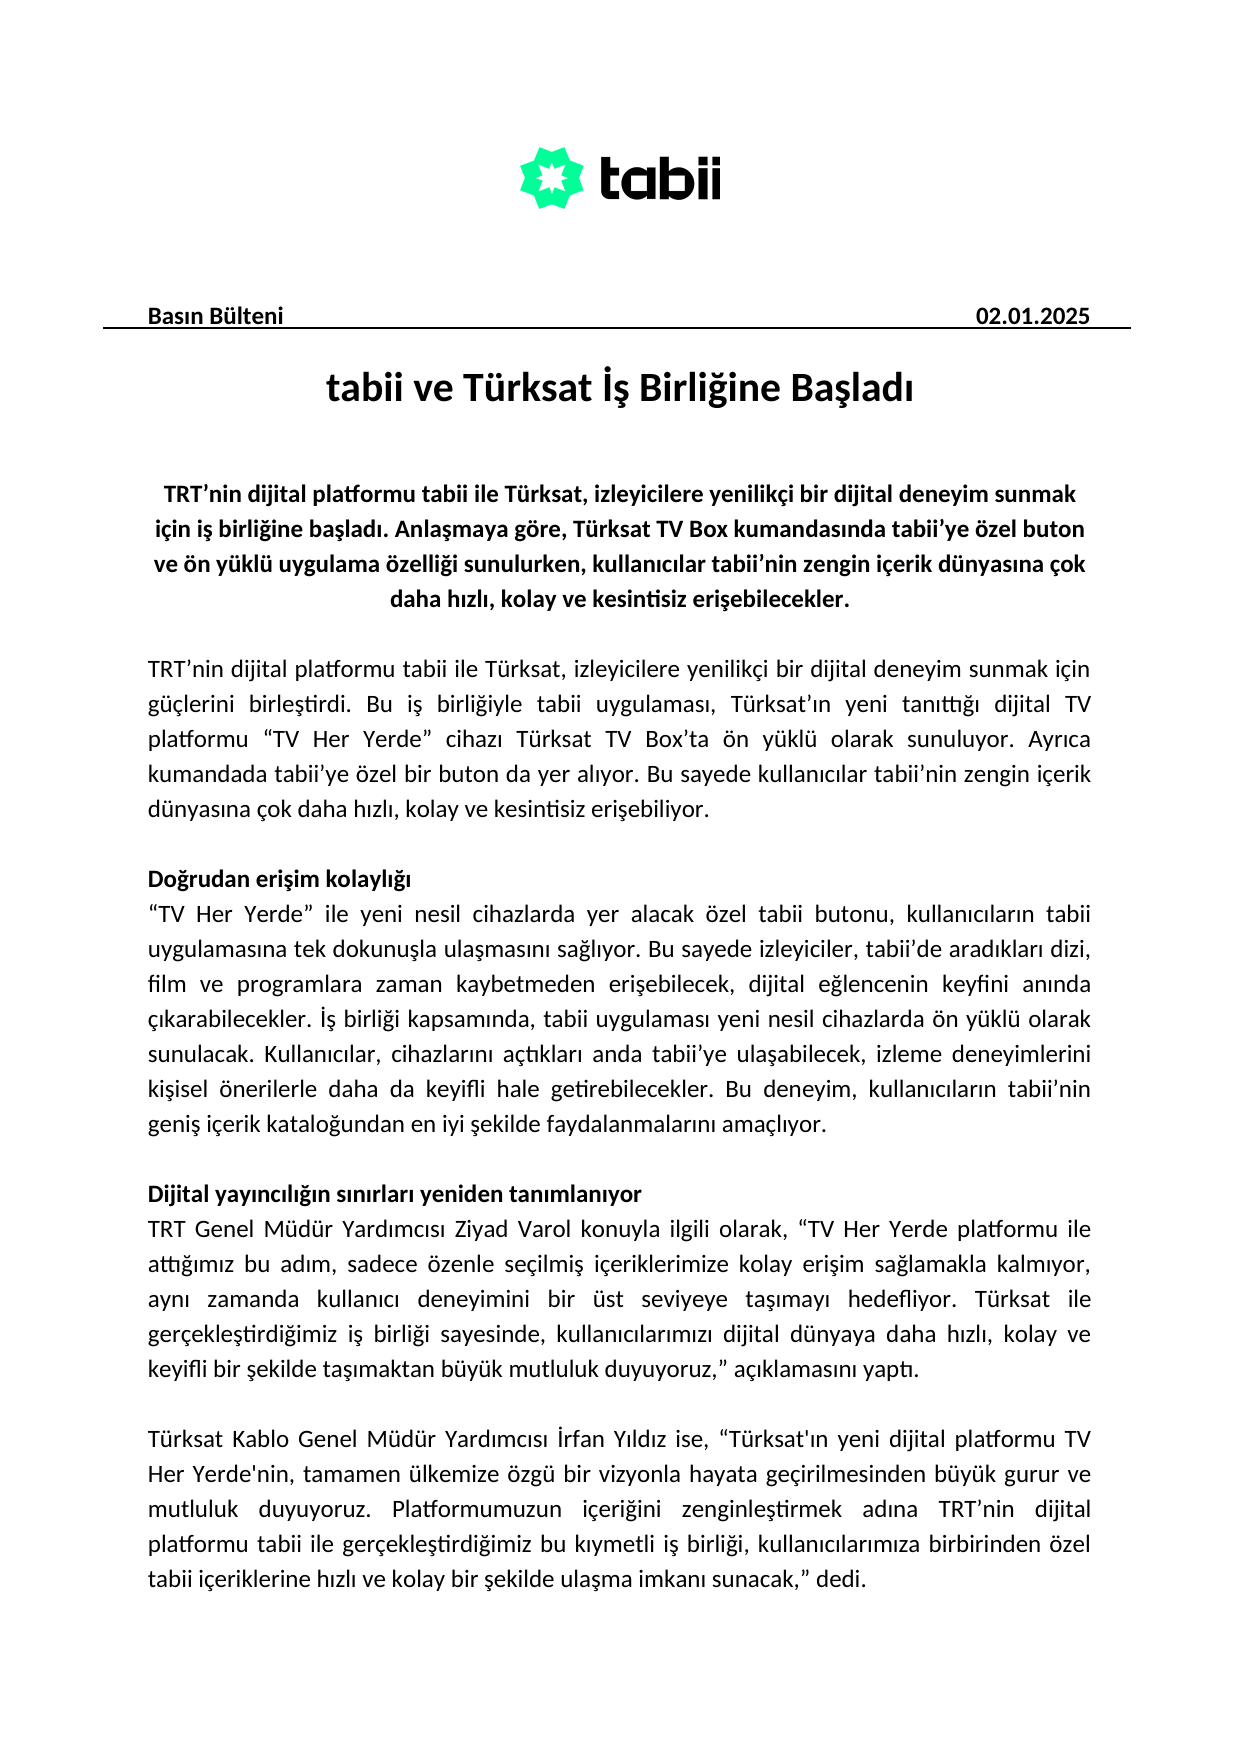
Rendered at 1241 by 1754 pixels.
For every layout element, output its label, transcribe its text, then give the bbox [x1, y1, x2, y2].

text Türksat Kablo Genel Müdür Yardımcısı İrfan Yıldız ise, “Türksat'ın yeni dijital platformu TV Her Yerde'nin, tamamen ülkemize özgü bir vizyonla hayata geçirilmesinden büyük gurur ve mutluluk duyuyoruz. Platformumuzun içeriğini zenginleştirmek adına TRT’nin dijital platformu tabii ile gerçekleştirdiğimiz bu kıymetli iş birliği, kullanıcılarımıza birbirinden özel tabii içeriklerine hızlı ve kolay bir şekilde ulaşma imkanı sunacak,” dedi. [148, 1423, 1093, 1594]
text TRT Genel Müdür Yardımcısı Ziyad Varol konuyla ilgili olarak, “TV Her Yerde platformu ile attığımız bu adım, sadece özenle seçilmiş içeriklerimize kolay erişim sağlamakla kalmıyor, aynı zamanda kullanıcı deneyimini bir üst seviyeye taşımayı hedefliyor. Türksat ile gerçekleştirdiğimiz iş birliği sayesinde, kullanıcılarımızı dijital dünyaya daha hızlı, kolay ve keyifli bir şekilde taşımaktan büyük mutluluk duyuyoruz,” açıklamasını yaptı. [148, 1213, 1093, 1384]
text “TV Her Yerde” ile yeni nesil cihazlarda yer alacak özel tabii butonu, kullanıcıların tabii uygulamasına tek dokunuşla ulaşmasını sağlıyor. Bu sayede izleyiciler, tabii’de aradıkları dizi, film ve programlara zaman kaybetmeden erişebilecek, dijital eğlencenin keyfini anında çıkarabilecekler. İş birliği kapsamında, tabii uygulaması yeni nesil cihazlarda ön yüklü olarak sunulacak. Kullanıcılar, cihazlarını açtıkları anda tabii’ye ulaşabilecek, izleme deneyimlerini kişisel önerilerle daha da keyifli hale getirebilecekler. Bu deneyim, kullanıcıların tabii’nin geniş içerik kataloğundan en iyi şekilde faydalanmalarını amaçlıyor. [148, 898, 1093, 1139]
picture [520, 147, 720, 209]
text TRT’nin dijital platformu tabii ile Türksat, izleyicilere yenilikçi bir dijital deneyim sunmak için iş birliğine başladı. Anlaşmaya göre, Türksat TV Box kumandasında tabii’ye özel buton ve ön yüklü uygulama özelliği sunulurken, kullanıcılar tabii’nin zengin içerik dünyasına çok daha hızlı, kolay ve kesintisiz erişebilecekler. [148, 478, 1093, 614]
text Dijital yayıncılığın sınırları yeniden tanımlanıyor [148, 1178, 1093, 1209]
text Doğrudan erişim kolaylığı [148, 863, 1093, 894]
text TRT’nin dijital platformu tabii ile Türksat, izleyicilere yenilikçi bir dijital deneyim sunmak için güçlerini birleştirdi. Bu iş birliğiyle tabii uygulaması, Türksat’ın yeni tanıttığı dijital TV platformu “TV Her Yerde” cihazı Türksat TV Box’ta ön yüklü olarak sunuluyor. Ayrıca kumandada tabii’ye özel bir buton da yer alıyor. Bu sayede kullanıcılar tabii’nin zengin içerik dünyasına çok daha hızlı, kolay ve kesintisiz erişebiliyor. [148, 653, 1093, 824]
text tabii ve Türksat İş Birliğine Başladı [148, 361, 1093, 412]
text Basın Bülteni 02.01.2025 [148, 300, 1093, 327]
